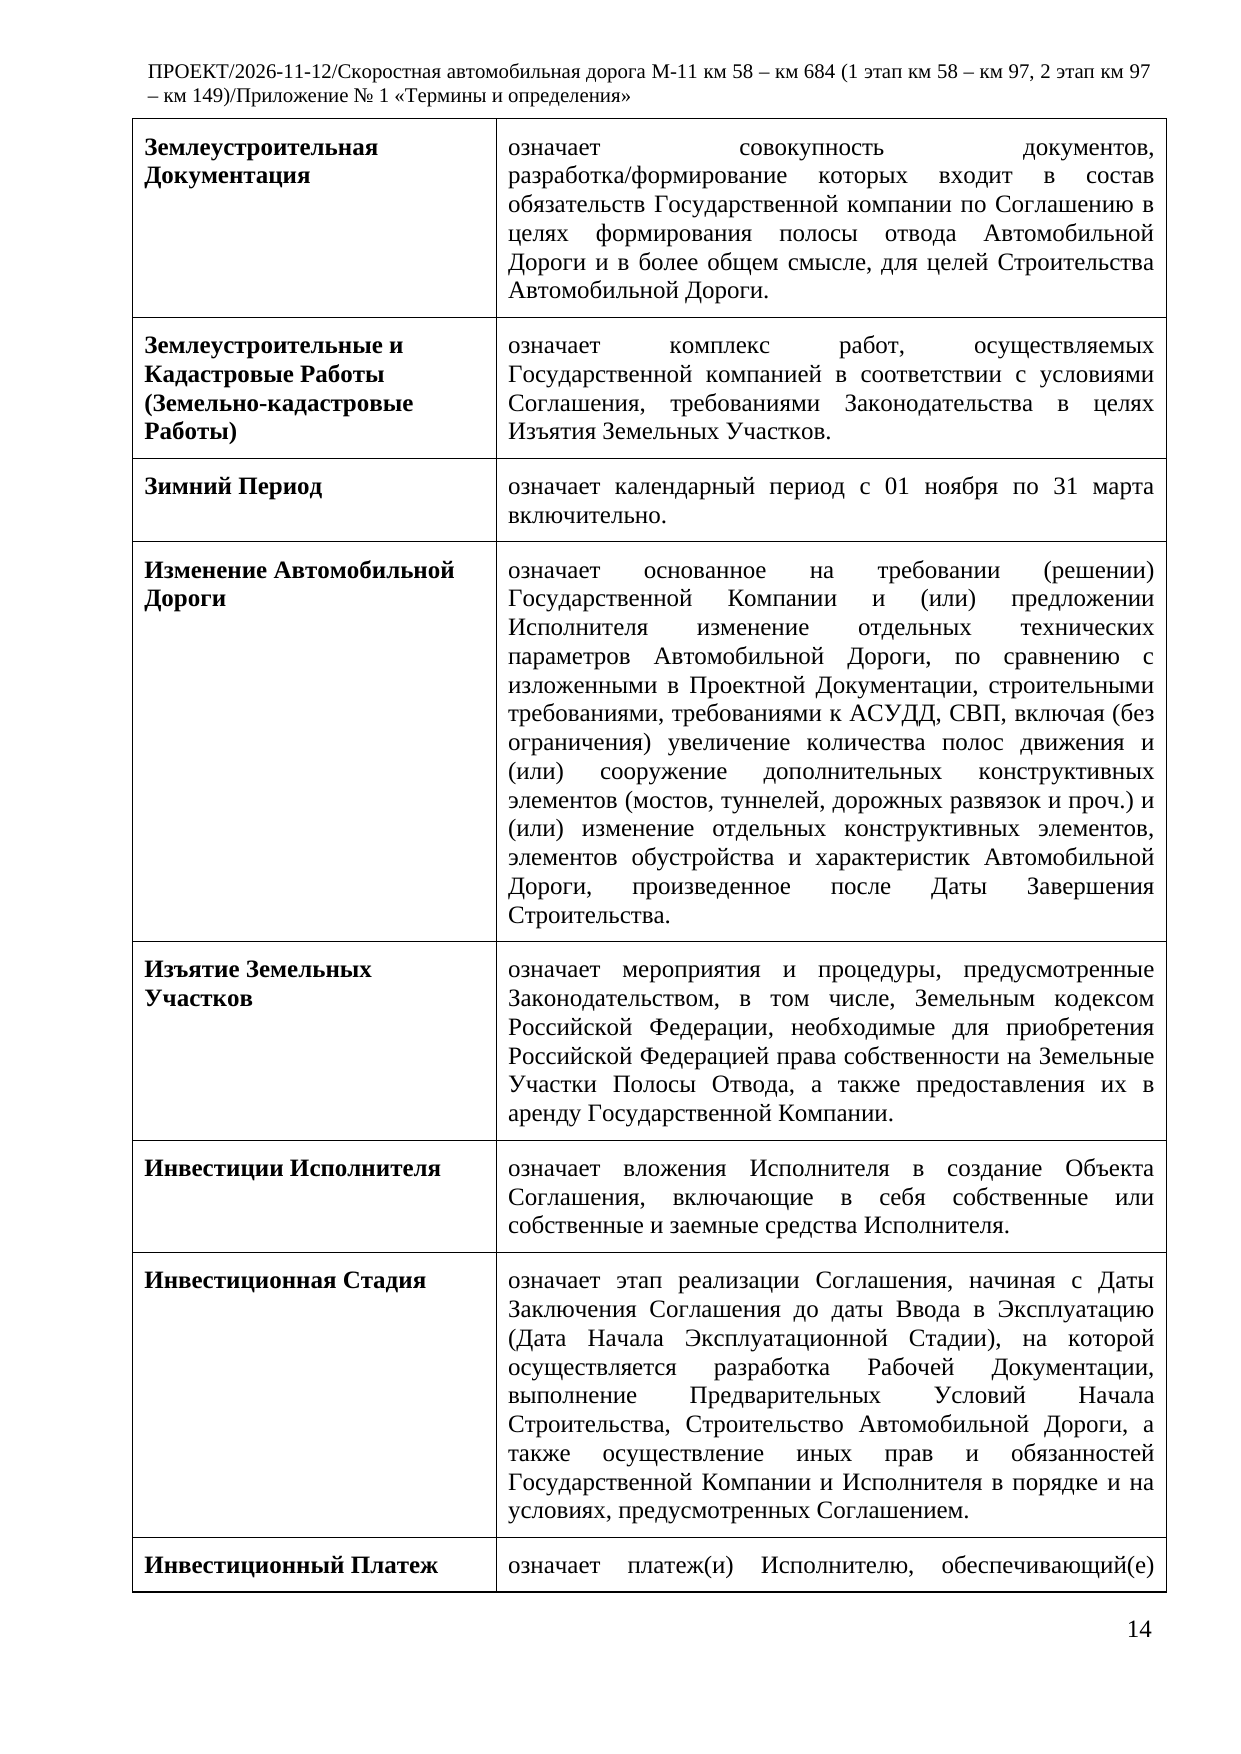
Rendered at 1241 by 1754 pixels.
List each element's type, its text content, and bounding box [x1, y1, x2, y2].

table_cell Изменение Автомобильной Дороги [133, 542, 496, 941]
table_cell означает совокупность документов, разработка/формирование которых входит в состав обязательств Государственной компании по Соглашению в целях формирования полосы отвода Автомобильной Дороги и в более общем смысле, для целей Строительства Автомобильной Дороги. [497, 119, 1166, 317]
table_cell Инвестиции Исполнителя [133, 1141, 496, 1252]
table_cell Инвестиционная Стадия [133, 1253, 496, 1537]
table_cell означает основанное на требовании (решении) Государственной Компании и (или) предложении Исполнителя изменение отдельных технических параметров Автомобильной Дороги, по сравнению с изложенными в Проектной Документации, строительными требованиями, требованиями к АСУДД, СВП, включая (без ограничения) увеличение количества полос движения и (или) сооружение дополнительных конструктивных элементов (мостов, туннелей, дорожных развязок и проч.) и (или) изменение отдельных конструктивных элементов, элементов обустройства и характеристик Автомобильной Дороги, произведенное после Даты Завершения Строительства. [497, 542, 1166, 941]
table_cell означает комплекс работ, осуществляемых Государственной компанией в соответствии с условиями Соглашения, требованиями Законодательства в целях Изъятия Земельных Участков. [497, 318, 1166, 458]
table_cell Зимний Период [133, 459, 496, 541]
table_cell Землеустроительные и Кадастровые Работы (Земельно-кадастровые Работы) [133, 318, 496, 458]
table_cell Землеустроительная Документация [133, 119, 496, 317]
table_cell означает этап реализации Соглашения, начиная с Даты Заключения Соглашения до даты Ввода в Эксплуатацию (Дата Начала Эксплуатационной Стадии), на которой осуществляется разработка Рабочей Документации, выполнение Предварительных Условий Начала Строительства, Строительство Автомобильной Дороги, а также осуществление иных прав и обязанностей Государственной Компании и Исполнителя в порядке и на условиях, предусмотренных Соглашением. [497, 1253, 1166, 1537]
table_cell означает вложения Исполнителя в создание Объекта Соглашения, включающие в себя собственные или собственные и заемные средства Исполнителя. [497, 1141, 1166, 1252]
table_cell Изъятие Земельных Участков [133, 942, 496, 1139]
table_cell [497, 1538, 1166, 1591]
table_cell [133, 1538, 496, 1591]
table_cell означает мероприятия и процедуры, предусмотренные Законодательством, в том числе, Земельным кодексом Российской Федерации, необходимые для приобретения Российской Федерацией права собственности на Земельные Участки Полосы Отвода, а также предоставления их в аренду Государственной Компании. [497, 942, 1166, 1139]
table_cell означает календарный период с 01 ноября по 31 марта включительно. [497, 459, 1166, 541]
